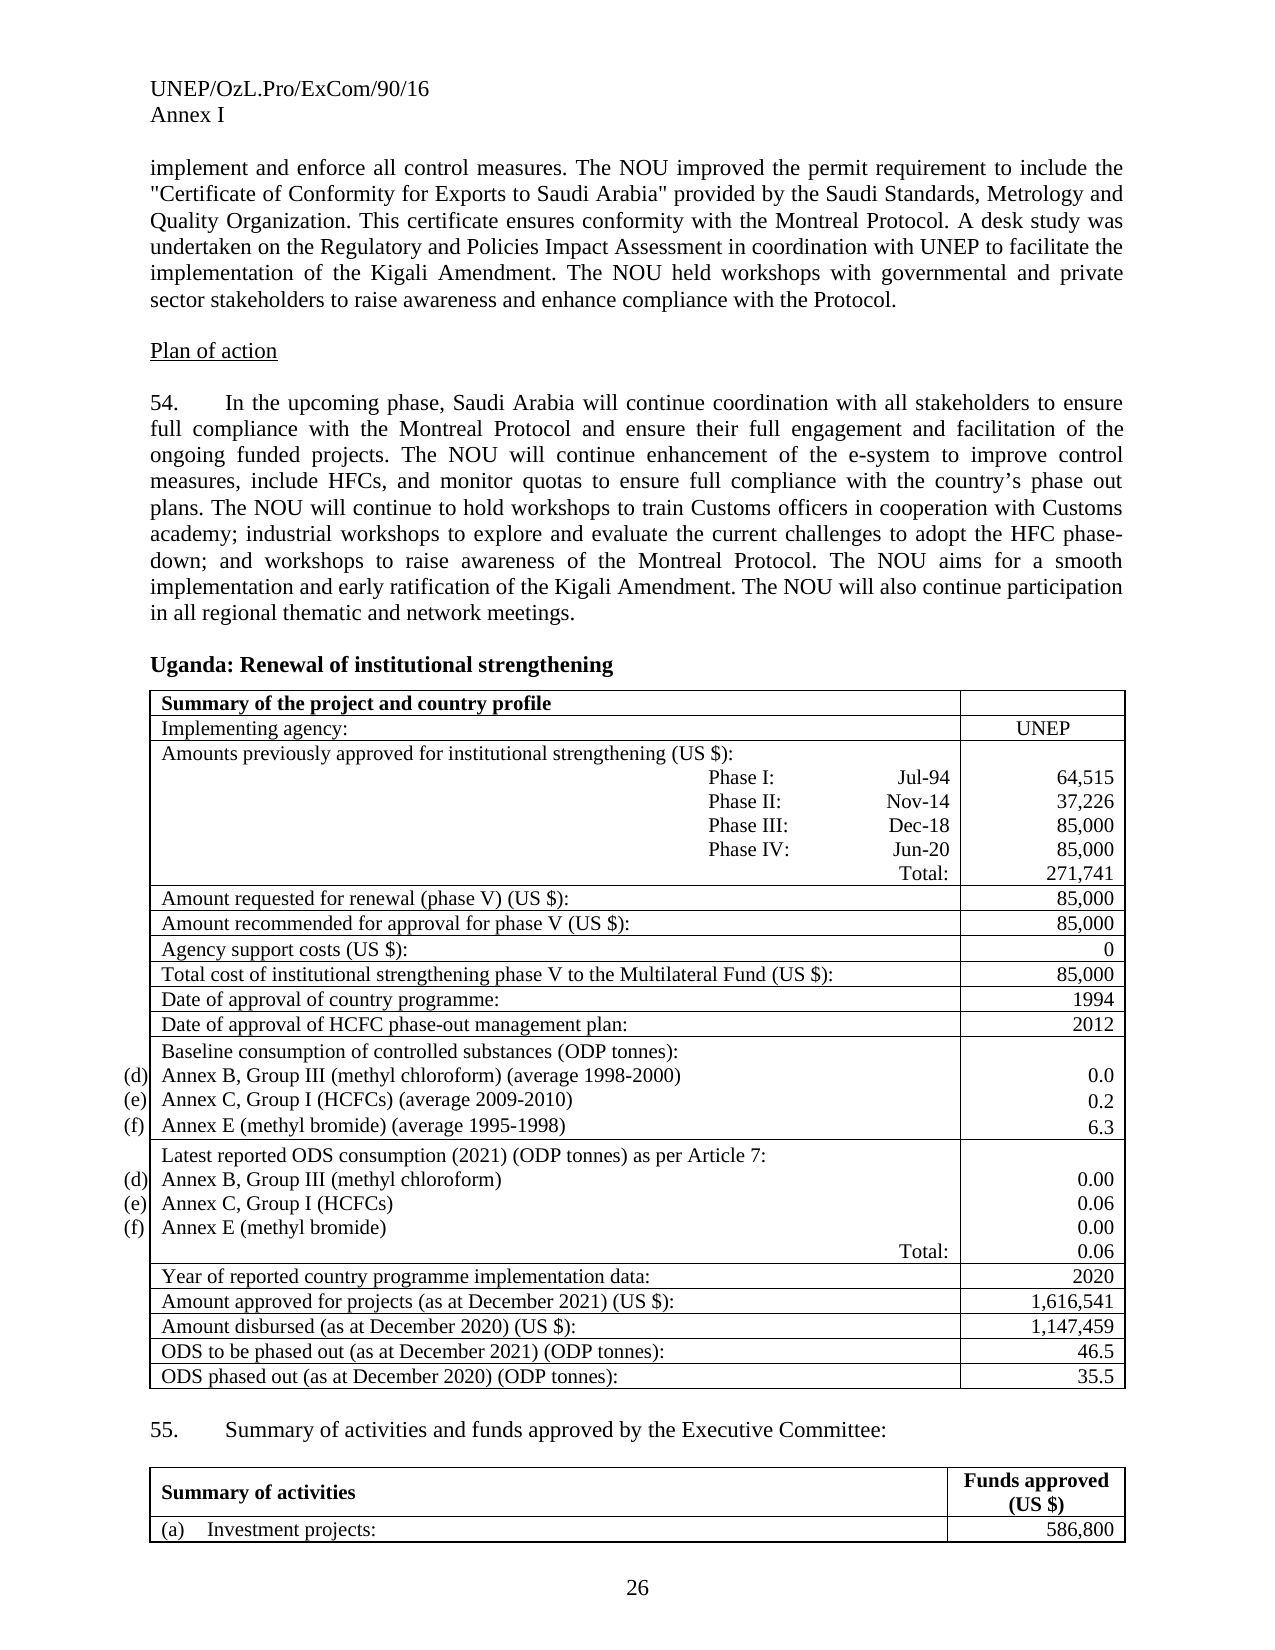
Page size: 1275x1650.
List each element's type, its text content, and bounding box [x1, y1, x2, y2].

table_cell Amount disbursed (as at December 2020) (US $): [151, 1314, 960, 1338]
table_cell Date of approval of HCFC phase-out management plan: [151, 1012, 960, 1036]
table_cell Phase II: [151, 789, 790, 813]
table_cell Date of approval of country programme: [151, 987, 960, 1011]
table_cell Amount requested for renewal (phase V) (US $): [151, 886, 960, 910]
table_cell Jun-20 [790, 837, 960, 861]
table_cell Amount recommended for approval for phase V (US $): [151, 911, 960, 935]
table_cell 0.2 [961, 1087, 1124, 1113]
table_cell Year of reported country programme implementation data: [151, 1264, 960, 1288]
table_cell ODS to be phased out (as at December 2021) (ODP tonnes): [151, 1339, 960, 1363]
table_cell 85,000 [961, 911, 1124, 935]
table_cell Jul-94 [790, 765, 960, 789]
table_cell UNEP [961, 716, 1124, 740]
table_cell 1,147,459 [961, 1314, 1124, 1338]
table_cell Phase IV: [151, 837, 790, 861]
table_cell (e) Annex C, Group I (HCFCs) [151, 1191, 960, 1215]
table_cell 271,741 [961, 861, 1124, 885]
table_cell 85,000 [961, 962, 1124, 986]
table_cell Total cost of institutional strengthening phase V to the Multilateral Fund (US $): [151, 962, 960, 986]
table_cell Total: [151, 1239, 960, 1263]
table_cell [961, 1037, 1124, 1063]
table_cell (e) Annex C, Group I (HCFCs) (average 2009-2010) [151, 1087, 960, 1113]
table_cell Phase I: [151, 765, 790, 789]
table_cell [961, 1140, 1124, 1167]
list Plan of action [150, 337, 1125, 363]
table_cell [961, 741, 1124, 765]
table_cell Investment projects: [207, 1517, 947, 1541]
table_cell Dec-18 [790, 813, 960, 837]
table_cell Amounts previously approved for institutional strengthening (US $): [151, 741, 960, 765]
table_cell Baseline consumption of controlled substances (ODP tonnes): [151, 1037, 960, 1063]
table_cell Implementing agency: [151, 716, 960, 740]
table_cell 0.0 [961, 1063, 1124, 1087]
table_cell 2020 [961, 1264, 1124, 1288]
table_cell Phase III: [151, 813, 790, 837]
table_header [961, 691, 1124, 715]
table_header Funds approved (US $) [948, 1468, 1124, 1516]
table_cell 0.06 [961, 1191, 1124, 1215]
table_cell 64,515 [961, 765, 1124, 789]
table_cell (d) Annex B, Group III (methyl chloroform) [151, 1167, 960, 1191]
table_cell Total: [151, 861, 960, 885]
table_cell 85,000 [961, 813, 1124, 837]
table_cell 85,000 [961, 837, 1124, 861]
table_header Summary of activities [151, 1468, 947, 1516]
table_cell 85,000 [961, 886, 1124, 910]
table_cell 1994 [961, 987, 1124, 1011]
table_cell Agency support costs (US $): [151, 936, 960, 961]
table_cell (d) Annex B, Group III (methyl chloroform) (average 1998-2000) [151, 1063, 960, 1087]
table_cell 1,616,541 [961, 1289, 1124, 1313]
table_cell Amount approved for projects (as at December 2021) (US $): [151, 1289, 960, 1313]
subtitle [150, 154, 1125, 312]
table_cell 37,226 [961, 789, 1124, 813]
table_cell Nov-14 [790, 789, 960, 813]
table_cell Latest reported ODS consumption (2021) (ODP tonnes) as per Article 7: [151, 1140, 960, 1167]
table_header Summary of the project and country profile [151, 691, 960, 715]
subtitle In the upcoming phase, Saudi Arabia will continue coordination with all stakeholders to ensure full compliance with the Montreal Protocol and ensure their full engagement and facilitation of the ongoing funded projects. The NOU will continue enhancement of the e-system to improve control measures, include HFCs, and monitor quotas to ensure full compliance with the country’s phase out plans. The NOU will continue to hold workshops to train Customs officers in cooperation with Customs academy; industrial workshops to explore and evaluate the current challenges to adopt the HFC phase-down; and workshops to raise awareness of the Montreal Protocol. The NOU aims for a smooth implementation and early ratification of the Kigali Amendment. The NOU will also continue participation in all regional thematic and network meetings. [150, 388, 1125, 626]
table_cell 35.5 [961, 1364, 1124, 1388]
table_cell (a) [151, 1517, 207, 1541]
text Uganda: Renewal of institutional strengthening [150, 651, 1125, 677]
table_cell ODS phased out (as at December 2020) (ODP tonnes): [151, 1364, 960, 1388]
table_cell 0.00 [961, 1215, 1124, 1239]
table_cell 6.3 [961, 1113, 1124, 1139]
table_cell (f) Annex E (methyl bromide) (average 1995-1998) [151, 1113, 960, 1139]
table_cell 46.5 [961, 1339, 1124, 1363]
table_cell 0.06 [961, 1239, 1124, 1263]
table_cell 586,800 [948, 1517, 1124, 1541]
table_cell 2012 [961, 1012, 1124, 1036]
subtitle Summary of activities and funds approved by the Executive Committee: [150, 1416, 1125, 1442]
table_cell (f) Annex E (methyl bromide) [151, 1215, 960, 1239]
table_cell 0.00 [961, 1167, 1124, 1191]
table_cell 0 [961, 936, 1124, 961]
